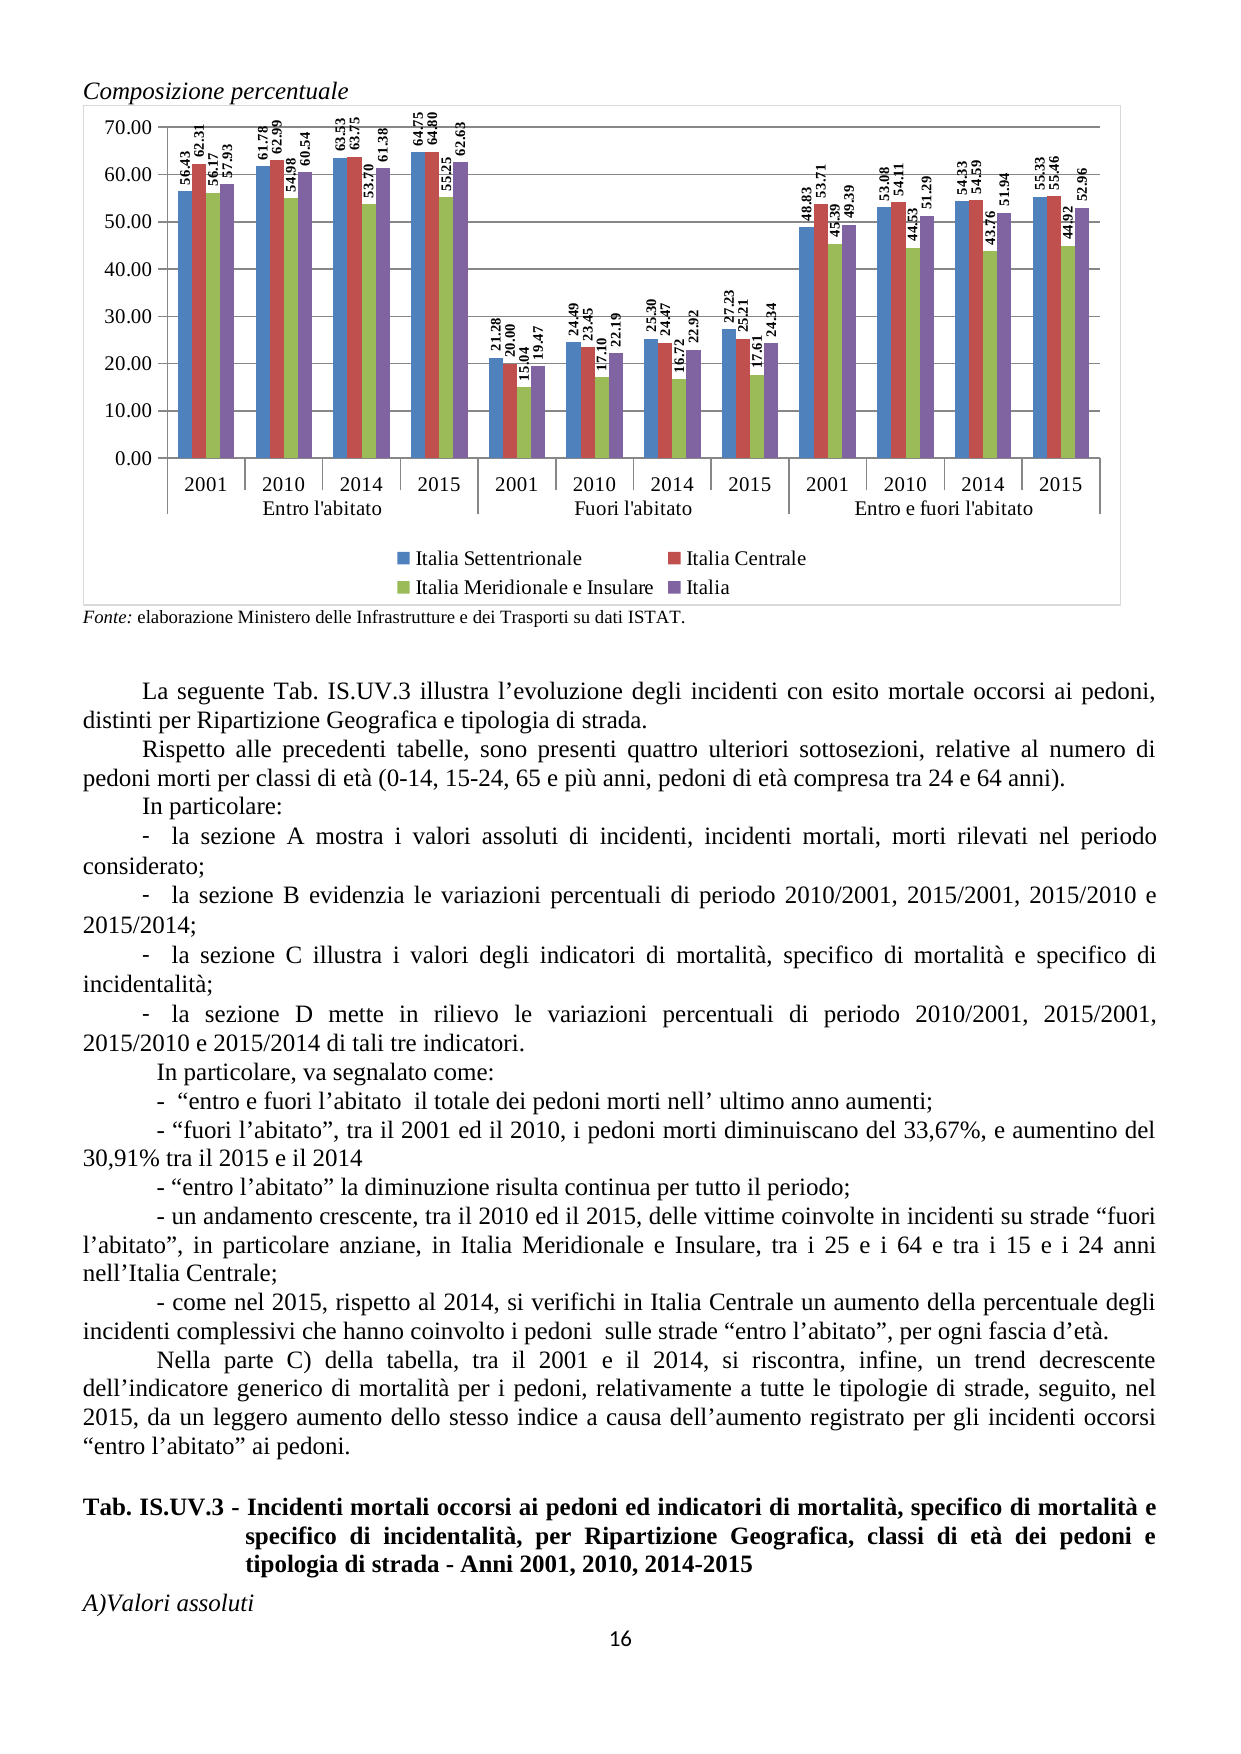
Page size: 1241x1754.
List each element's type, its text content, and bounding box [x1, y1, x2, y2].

list - “fuori l’abitato”, tra il 2001 ed il 2010, i pedoni morti diminuiscano del 33,67%, e aumentino del 30,91% tra il 2015 e il 2014 [83, 1115, 1157, 1172]
text Tab. IS.UV.3 - Incidenti mortali occorsi ai pedoni ed indicatori di mortalità, specifico di mortalità e specifico di incidentalità, per Ripartizione Geografica, classi di età dei pedoni e tipologia di strada - Anni 2001, 2010, 2014-2015 [83, 1492, 1157, 1578]
list la sezione D mette in rilievo le variazioni percentuali di periodo 2010/2001, 2015/2001, 2015/2010 e 2015/2014 di tali tre indicatori. [83, 998, 1157, 1057]
list la sezione B evidenzia le variazioni percentuali di periodo 2010/2001, 2015/2001, 2015/2010 e 2015/2014; [83, 879, 1157, 939]
list - “entro l’abitato” la diminuzione risulta continua per tutto il periodo; [83, 1172, 1157, 1201]
list - come nel 2015, rispetto al 2014, si verifichi in Italia Centrale un aumento della percentuale degli incidenti complessivi che hanno coinvolto i pedoni sulle strade “entro l’abitato”, per ogni fascia d’età. [83, 1287, 1157, 1345]
list - “entro e fuori l’abitato il totale dei pedoni morti nell’ ultimo anno aumenti; [83, 1086, 1157, 1115]
list la sezione C illustra i valori degli indicatori di mortalità, specifico di mortalità e specifico di incidentalità; [83, 939, 1157, 998]
text In particolare: [83, 791, 1157, 820]
text Fonte: elaborazione Ministero delle Infrastrutture e dei Trasporti su dati ISTAT. [83, 606, 1157, 628]
list In particolare, va segnalato come: [83, 1057, 1157, 1086]
text La seguente Tab. IS.UV.3 illustra l’evoluzione degli incidenti con esito mortale occorsi ai pedoni, distinti per Ripartizione Geografica e tipologia di strada. [83, 676, 1157, 734]
text Composizione percentuale [83, 76, 1157, 105]
list la sezione A mostra i valori assoluti di incidenti, incidenti mortali, morti rilevati nel periodo considerato; [83, 820, 1157, 879]
text Rispetto alle precedenti tabelle, sono presenti quattro ulteriori sottosezioni, relative al numero di pedoni morti per classi di età (0-14, 15-24, 65 e più anni, pedoni di età compresa tra 24 e 64 anni). [83, 734, 1157, 791]
list - un andamento crescente, tra il 2010 ed il 2015, delle vittime coinvolte in incidenti su strade “fuori l’abitato”, in particolare anziane, in Italia Meridionale e Insulare, tra i 25 e i 64 e tra i 15 e i 24 anni nell’Italia Centrale; [83, 1201, 1157, 1287]
list Nella parte C) della tabella, tra il 2001 e il 2014, si riscontra, infine, un trend decrescente dell’indicatore generico di mortalità per i pedoni, relativamente a tutte le tipologie di strade, seguito, nel 2015, da un leggero aumento dello stesso indice a causa dell’aumento registrato per gli incidenti occorsi “entro l’abitato” ai pedoni. [83, 1345, 1157, 1460]
text A)Valori assoluti [83, 1588, 1157, 1617]
